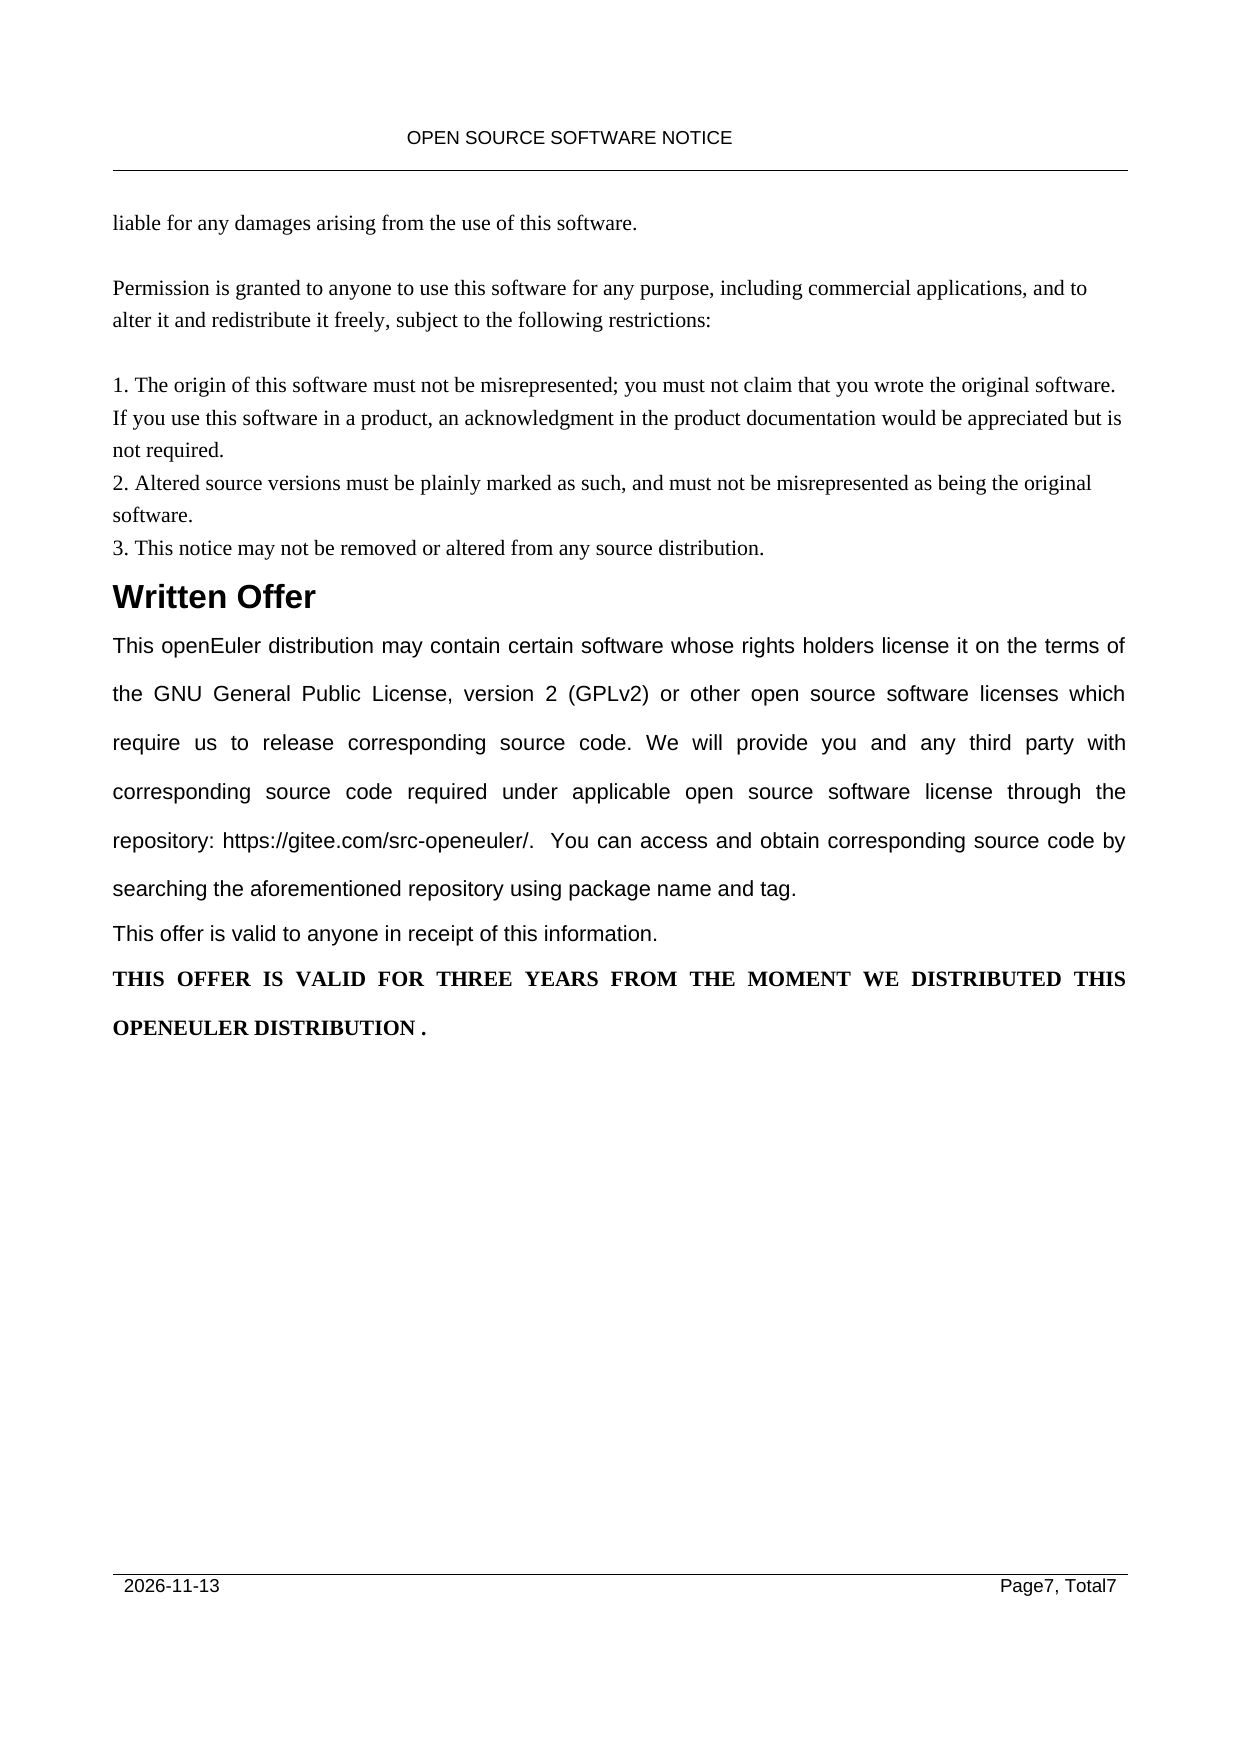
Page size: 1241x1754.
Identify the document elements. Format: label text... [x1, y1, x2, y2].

text This openEuler distribution may contain certain software whose rights holders license it on the terms of the GNU General Public License, version 2 (GPLv2) or other open source software licenses which require us to release corresponding source code. We will provide you and any third party with corresponding source code required under applicable open source software license through the repository: https://gitee.com/src-openeuler/. You can access and obtain corresponding source code by searching the aforementioned repository using package name and tag. [112, 629, 1128, 905]
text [112, 206, 1128, 564]
text This offer is valid to anyone in receipt of this information. [112, 918, 1128, 950]
text Written Offer [112, 564, 1128, 629]
text THIS OFFER IS VALID FOR THREE YEARS FROM THE MOMENT WE DISTRIBUTED THIS OPENEULER DISTRIBUTION . [112, 963, 1128, 1044]
